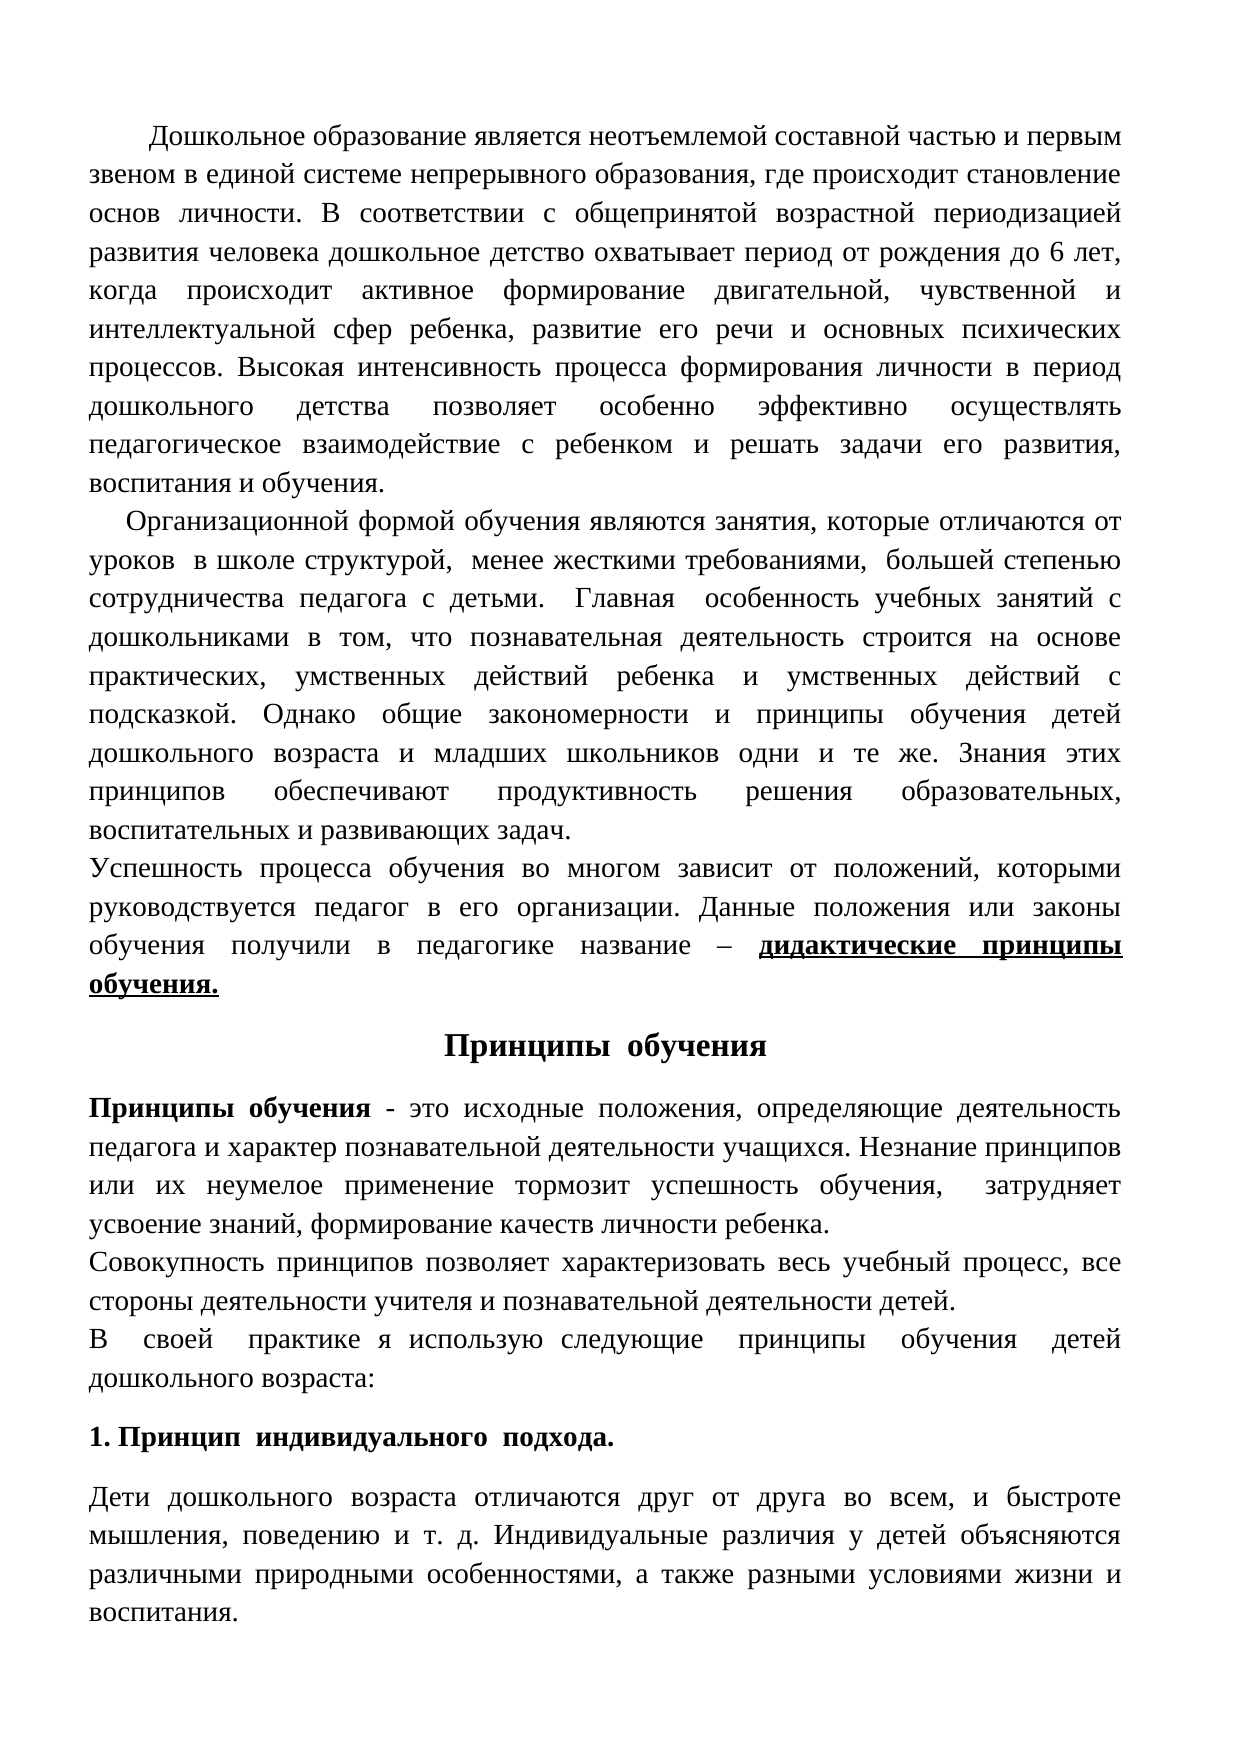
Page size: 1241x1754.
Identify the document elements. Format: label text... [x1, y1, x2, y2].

text В своей практике я использую следующие принципы обучения детей дошкольного возраста: [89, 1322, 1122, 1394]
text 1. Принцип индивидуального подхода. [89, 1419, 1122, 1453]
text Дети дошкольного возраста отличаются друг от друга во всем, и быстроте мышления, поведению и т. д. Индивидуальные различия у детей объясняются различными природными особенностями, а также разными условиями жизни и воспитания. [89, 1479, 1122, 1628]
text Дошкольное образование является неотъемлемой составной частью и первым звеном в единой системе непрерывного образования, где происходит становление основ личности. В соответствии с общепринятой возрастной периодизацией развития человека дошкольное детство охватывает период от рождения до 6 лет, когда происходит активное формирование двигательной, чувственной и интеллектуальной сфер ребенка, развитие его речи и основных психических процессов. Высокая интенсивность процесса формирования личности в период дошкольного детства позволяет особенно эффективно осуществлять педагогическое взаимодействие с ребенком и решать задачи его развития, воспитания и обучения. [89, 118, 1122, 498]
text Принципы обучения - это исходные положения, определяющие деятельность педагога и характер познавательной деятельности учащихся. Незнание принципов или их неумелое применение тормозит успешность обучения, затрудняет усвоение знаний, формирование качеств личности ребенка. [89, 1090, 1122, 1239]
text Совокупность принципов позволяет характеризовать весь учебный процесс, все стороны деятельности учителя и познавательной деятельности детей. [89, 1244, 1122, 1317]
text Принципы обучения [89, 1025, 1122, 1064]
text Успешность процесса обучения во многом зависит от положений, которыми руководствуется педагог в его организации. Данные положения или законы обучения получили в педагогике название – дидактические принципы обучения. [89, 850, 1122, 999]
text Организационной формой обучения являются занятия, которые отличаются от уроков в школе структурой, менее жесткими требованиями, большей степенью сотрудничества педагога с детьми. Главная особенность учебных занятий с дошкольниками в том, что познавательная деятельность строится на основе практических, умственных действий ребенка и умственных действий с подсказкой. Однако общие закономерности и принципы обучения детей дошкольного возраста и младших школьников одни и те же. Знания этих принципов обеспечивают продуктивность решения образовательных, воспитательных и развивающих задач. [89, 503, 1122, 845]
